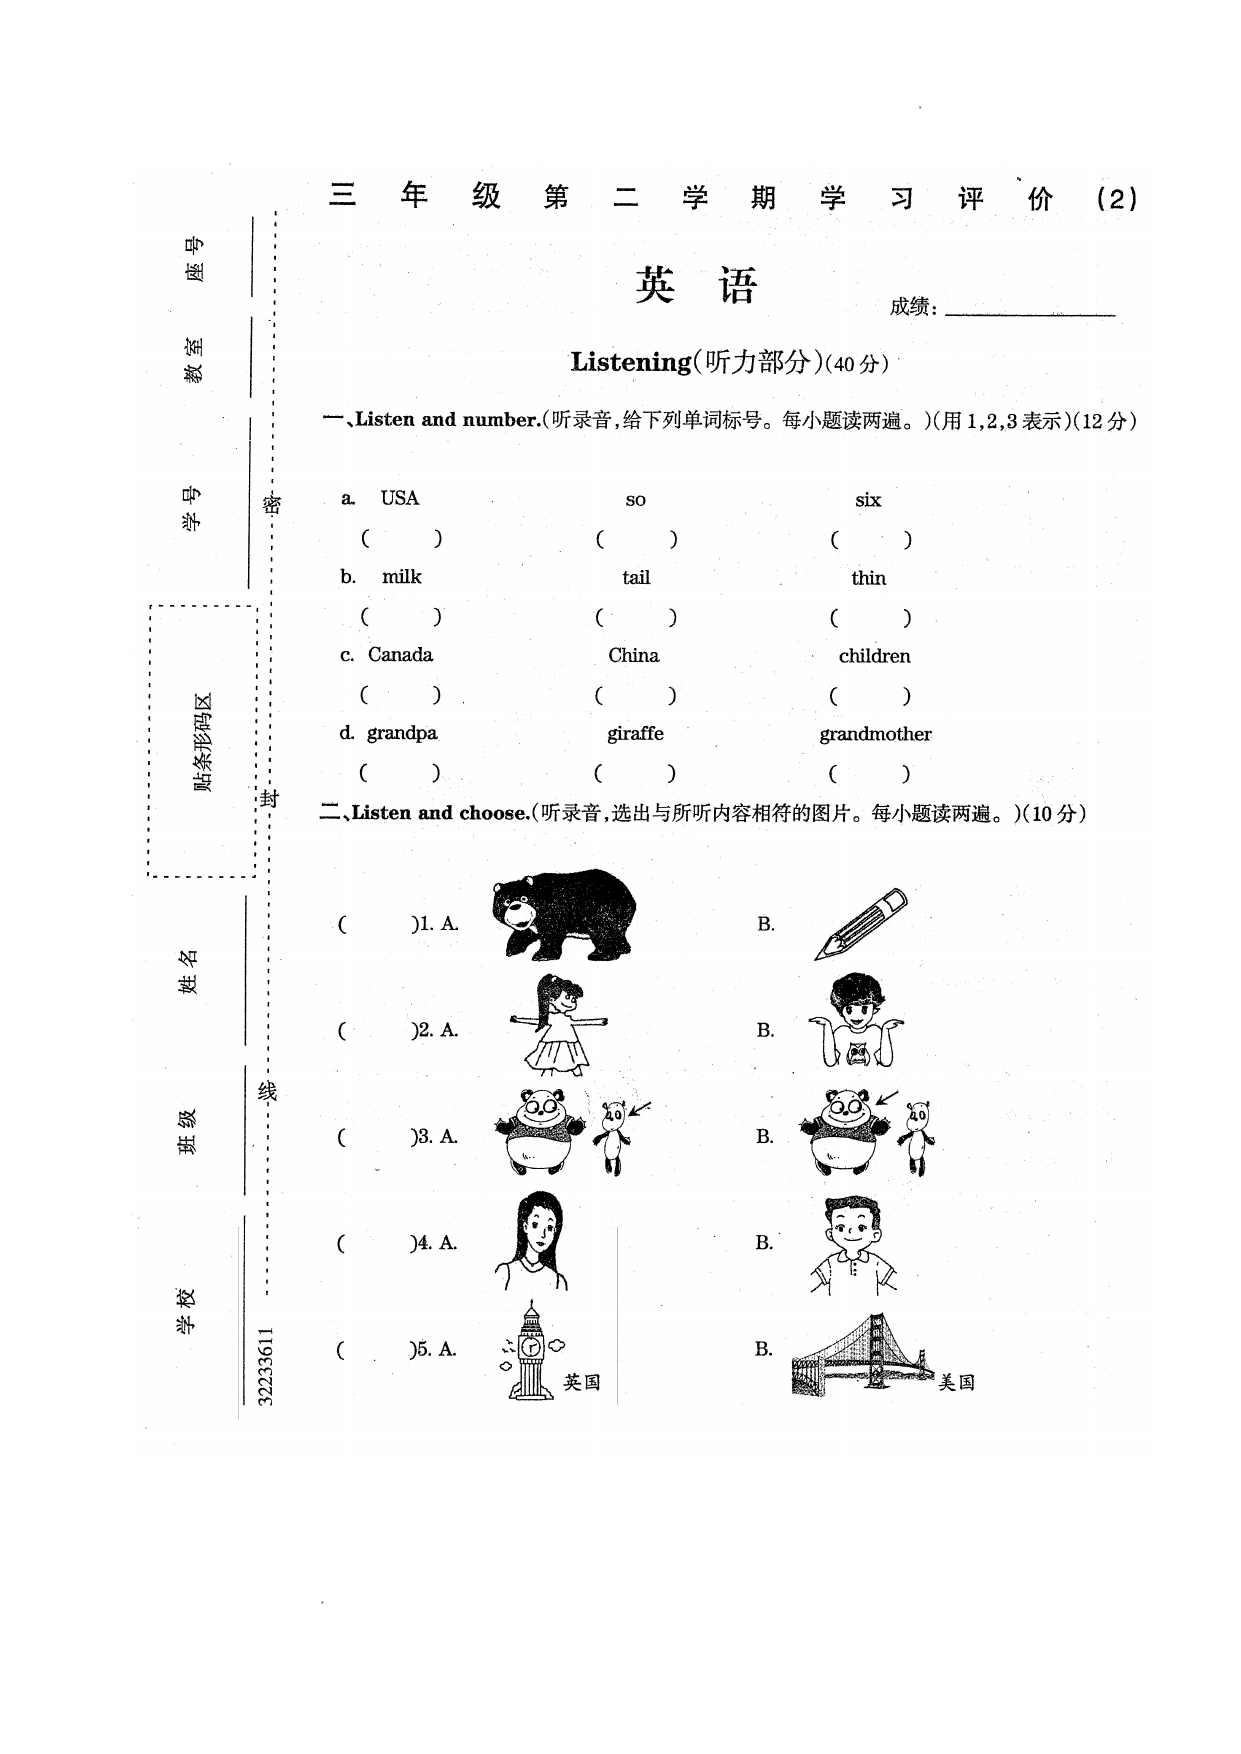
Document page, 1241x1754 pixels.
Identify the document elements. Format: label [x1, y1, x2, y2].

picture [131, 162, 1158, 1462]
